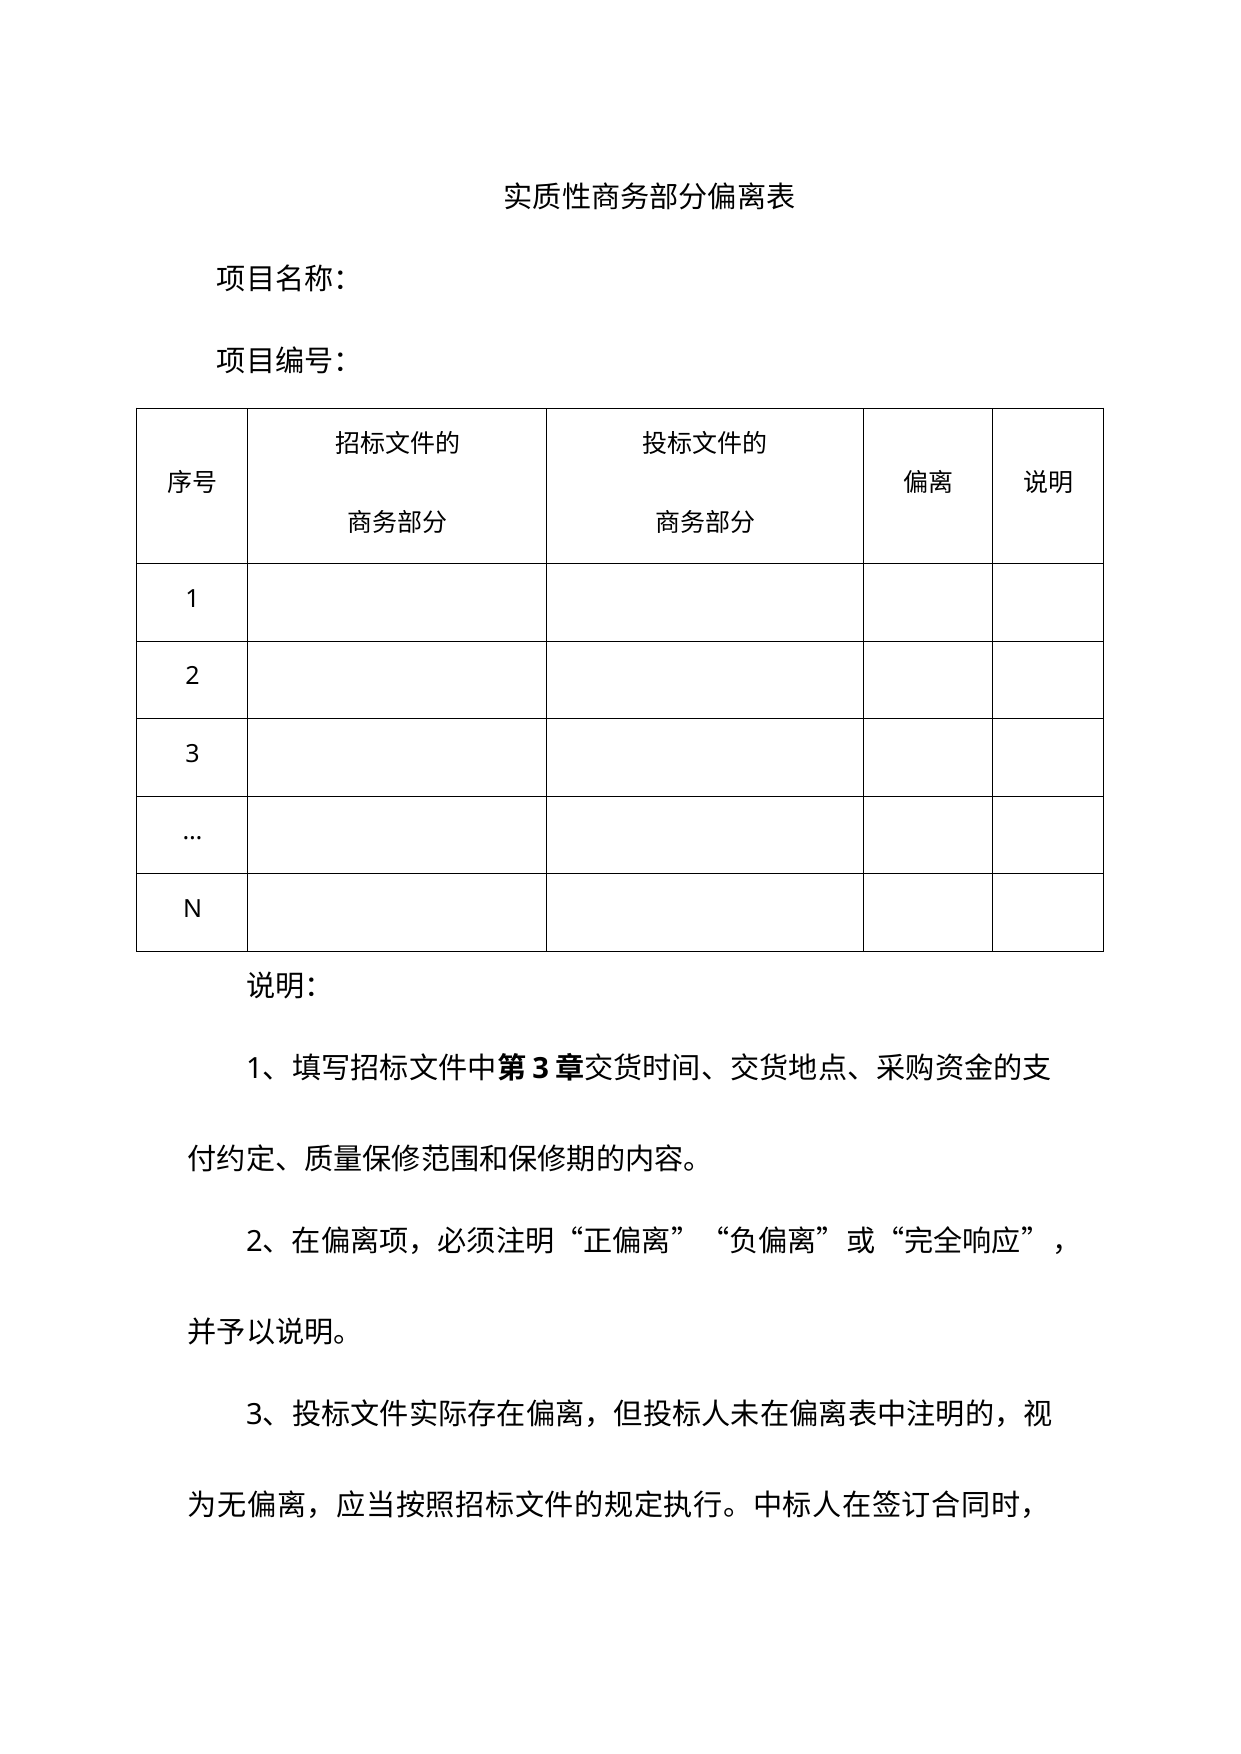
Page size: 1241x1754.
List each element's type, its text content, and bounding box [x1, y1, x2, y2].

table_cell [547, 719, 863, 796]
table_cell [993, 797, 1103, 873]
table_cell [248, 642, 546, 718]
table_cell [248, 797, 546, 873]
table_cell … [137, 797, 247, 873]
table_cell [993, 719, 1103, 796]
table_header 说明 [993, 409, 1103, 563]
text 1、填写招标文件中第3章交货时间、交货地点、采购资金的支付约定、质量保修范围和保修期的内容。 [187, 1033, 1053, 1189]
table_cell 2 [137, 642, 247, 718]
table_cell [547, 642, 863, 718]
table_cell [993, 642, 1103, 718]
table_cell N [137, 874, 247, 951]
table_header 序号 [137, 409, 247, 563]
table_cell [864, 719, 992, 796]
table_cell [547, 874, 863, 951]
table_cell 1 [137, 564, 247, 641]
text 项目名称： [187, 244, 1053, 309]
table_cell 3 [137, 719, 247, 796]
table_cell [864, 642, 992, 718]
table_header 投标文件的 商务部分 [547, 409, 863, 563]
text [187, 1379, 1053, 1535]
table_header 招标文件的 商务部分 [248, 409, 546, 563]
table_cell [248, 719, 546, 796]
text 说明： [187, 952, 1053, 1017]
table_cell [864, 874, 992, 951]
table_header 偏离 [864, 409, 992, 563]
table_cell [864, 564, 992, 641]
table_cell [993, 564, 1103, 641]
table_cell [248, 564, 546, 641]
text 实质性商务部分偏离表 [187, 162, 1053, 227]
table_cell [993, 874, 1103, 951]
text 2、在偏离项，必须注明“正偏离”“负偏离”或“完全响应”，并予以说明。 [187, 1206, 1053, 1362]
table_cell [864, 797, 992, 873]
table_cell [547, 564, 863, 641]
text 项目编号： [187, 326, 1053, 391]
table_cell [248, 874, 546, 951]
table_cell [547, 797, 863, 873]
